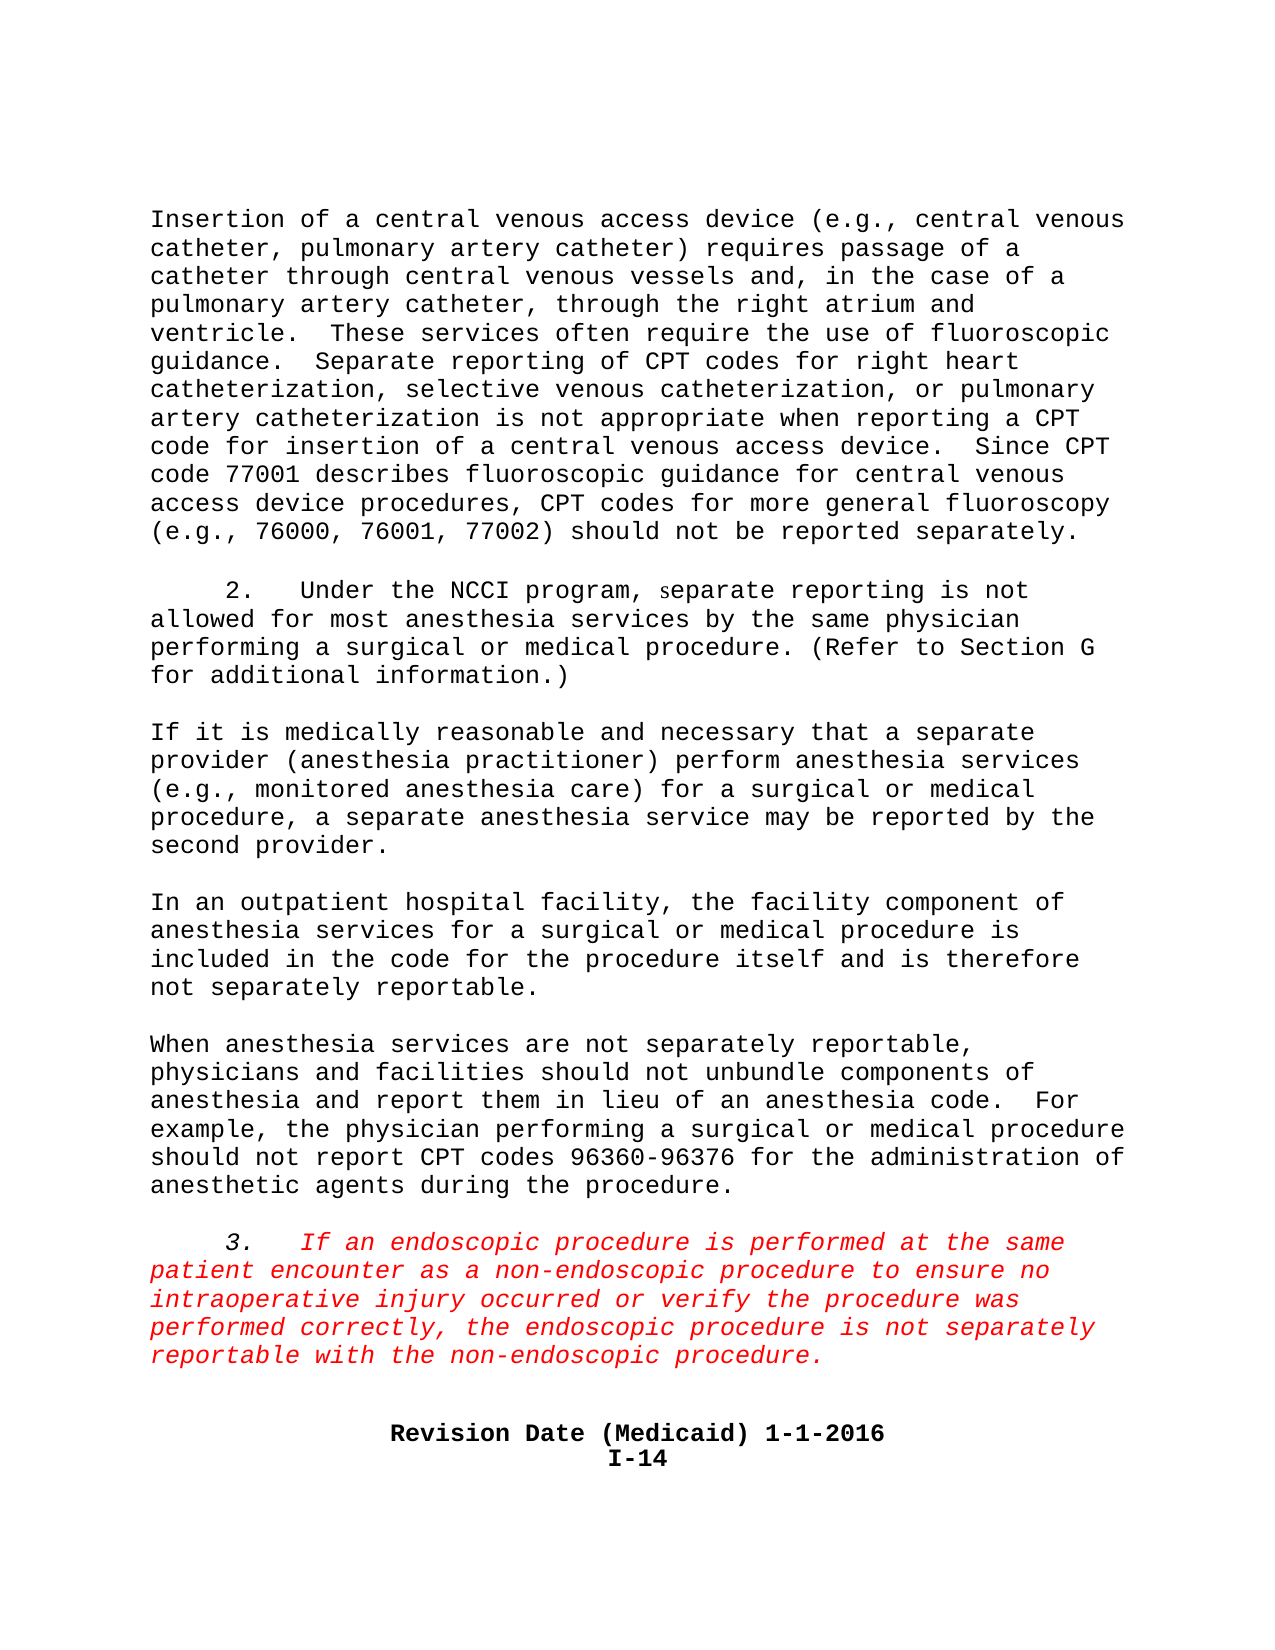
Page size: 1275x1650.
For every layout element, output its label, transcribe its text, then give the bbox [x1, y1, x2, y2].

text When anesthesia services are not separately reportable, physicians and facilities should not unbundle components of anesthesia and report them in lieu of an anesthesia code. For example, the physician performing a surgical or medical procedure should not report CPT codes 96360-96376 for the administration of anesthetic agents during the procedure. [150, 1031, 1125, 1201]
text In an outpatient hospital facility, the facility component of anesthesia services for a surgical or medical procedure is included in the code for the procedure itself and is therefore not separately reportable. [150, 889, 1125, 1003]
text Insertion of a central venous access device (e.g., central venous catheter, pulmonary artery catheter) requires passage of a catheter through central venous vessels and, in the case of a pulmonary artery catheter, through the right atrium and ventricle. These services often require the use of fluoroscopic guidance. Separate reporting of CPT codes for right heart catheterization, selective venous catheterization, or pulmonary artery catheterization is not appropriate when reporting a CPT code for insertion of a central venous access device. Since CPT code 77001 describes fluoroscopic guidance for central venous access device procedures, CPT codes for more general fluoroscopy (e.g., 76000, 76001, 77002) should not be reported separately. [150, 207, 1125, 547]
text If it is medically reasonable and necessary that a separate provider (anesthesia practitioner) perform anesthesia services (e.g., monitored anesthesia care) for a surgical or medical procedure, a separate anesthesia service may be reported by the second provider. [150, 719, 1125, 861]
list If an endoscopic procedure is performed at the same patient encounter as a non-endoscopic procedure to ensure no intraoperative injury occurred or verify the procedure was performed correctly, the endoscopic procedure is not separately reportable with the non-endoscopic procedure. [150, 1229, 1125, 1371]
list Under the NCCI program, separate reporting is not allowed for most anesthesia services by the same physician performing a surgical or medical procedure. (Refer to Section G for additional information.) [150, 575, 1125, 691]
